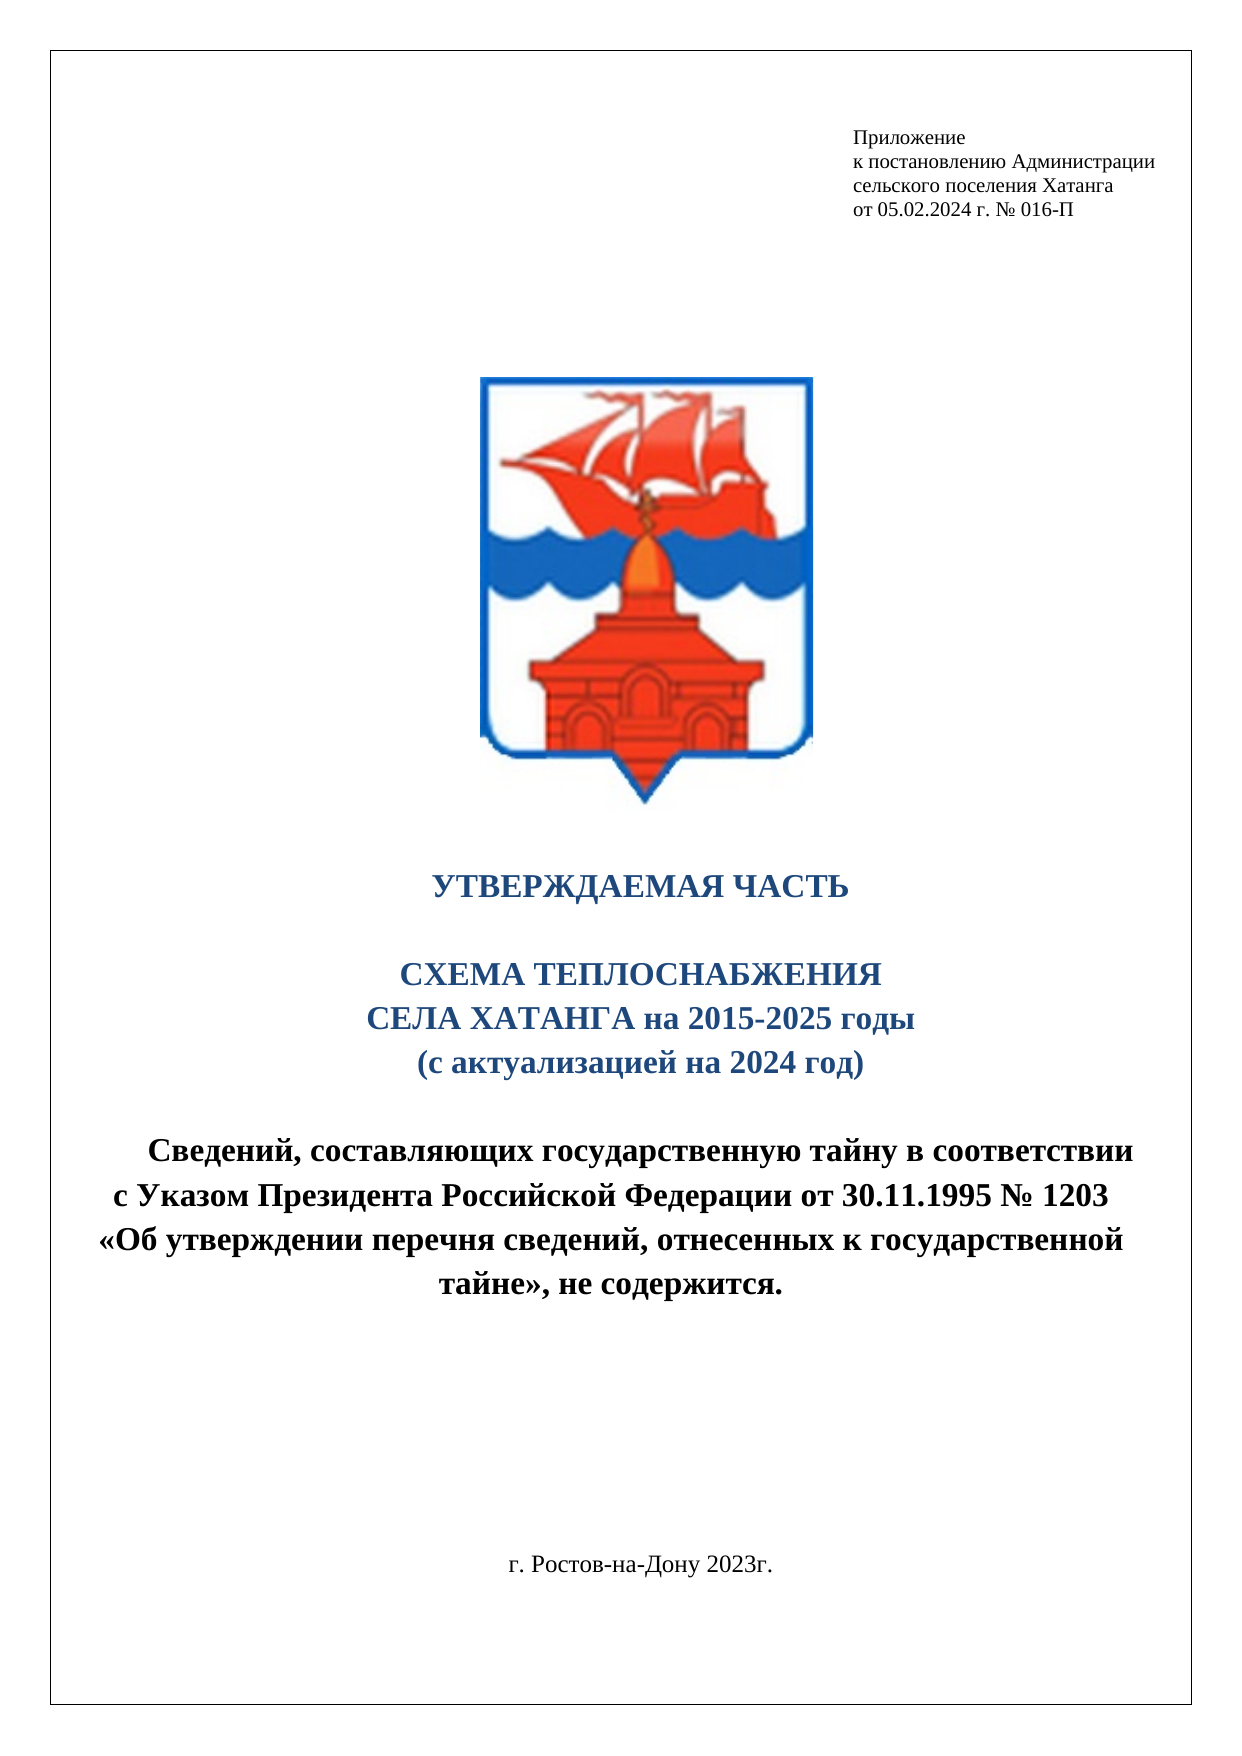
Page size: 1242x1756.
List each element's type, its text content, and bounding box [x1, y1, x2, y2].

text СЕЛА ХАТАНГА на 2015-2025 годы [85, 998, 1137, 1037]
picture [480, 377, 814, 811]
text сельского поселения Хатанга [114, 173, 1167, 197]
text (с актуализацией на 2024 год) [85, 1043, 1137, 1081]
text к постановлению Администрации [114, 149, 1167, 173]
text Приложение [114, 125, 1167, 149]
text г. Ростов-на-Дону 2023г. [85, 1549, 1137, 1578]
text УТВЕРЖДАЕМАЯ ЧАСТЬ [85, 866, 1137, 905]
text от 05.02.2024 г. № 016-П [114, 197, 1167, 221]
text Сведений, составляющих государственную тайну в соответствии с Указом Президента Российской Федерации от 30.11.1995 № 1203 «Об утверждении перечня сведений, отнесенных к государственной тайне», не содержится. [85, 1131, 1137, 1301]
text СХЕМА ТЕПЛОСНАБЖЕНИЯ [85, 954, 1137, 993]
